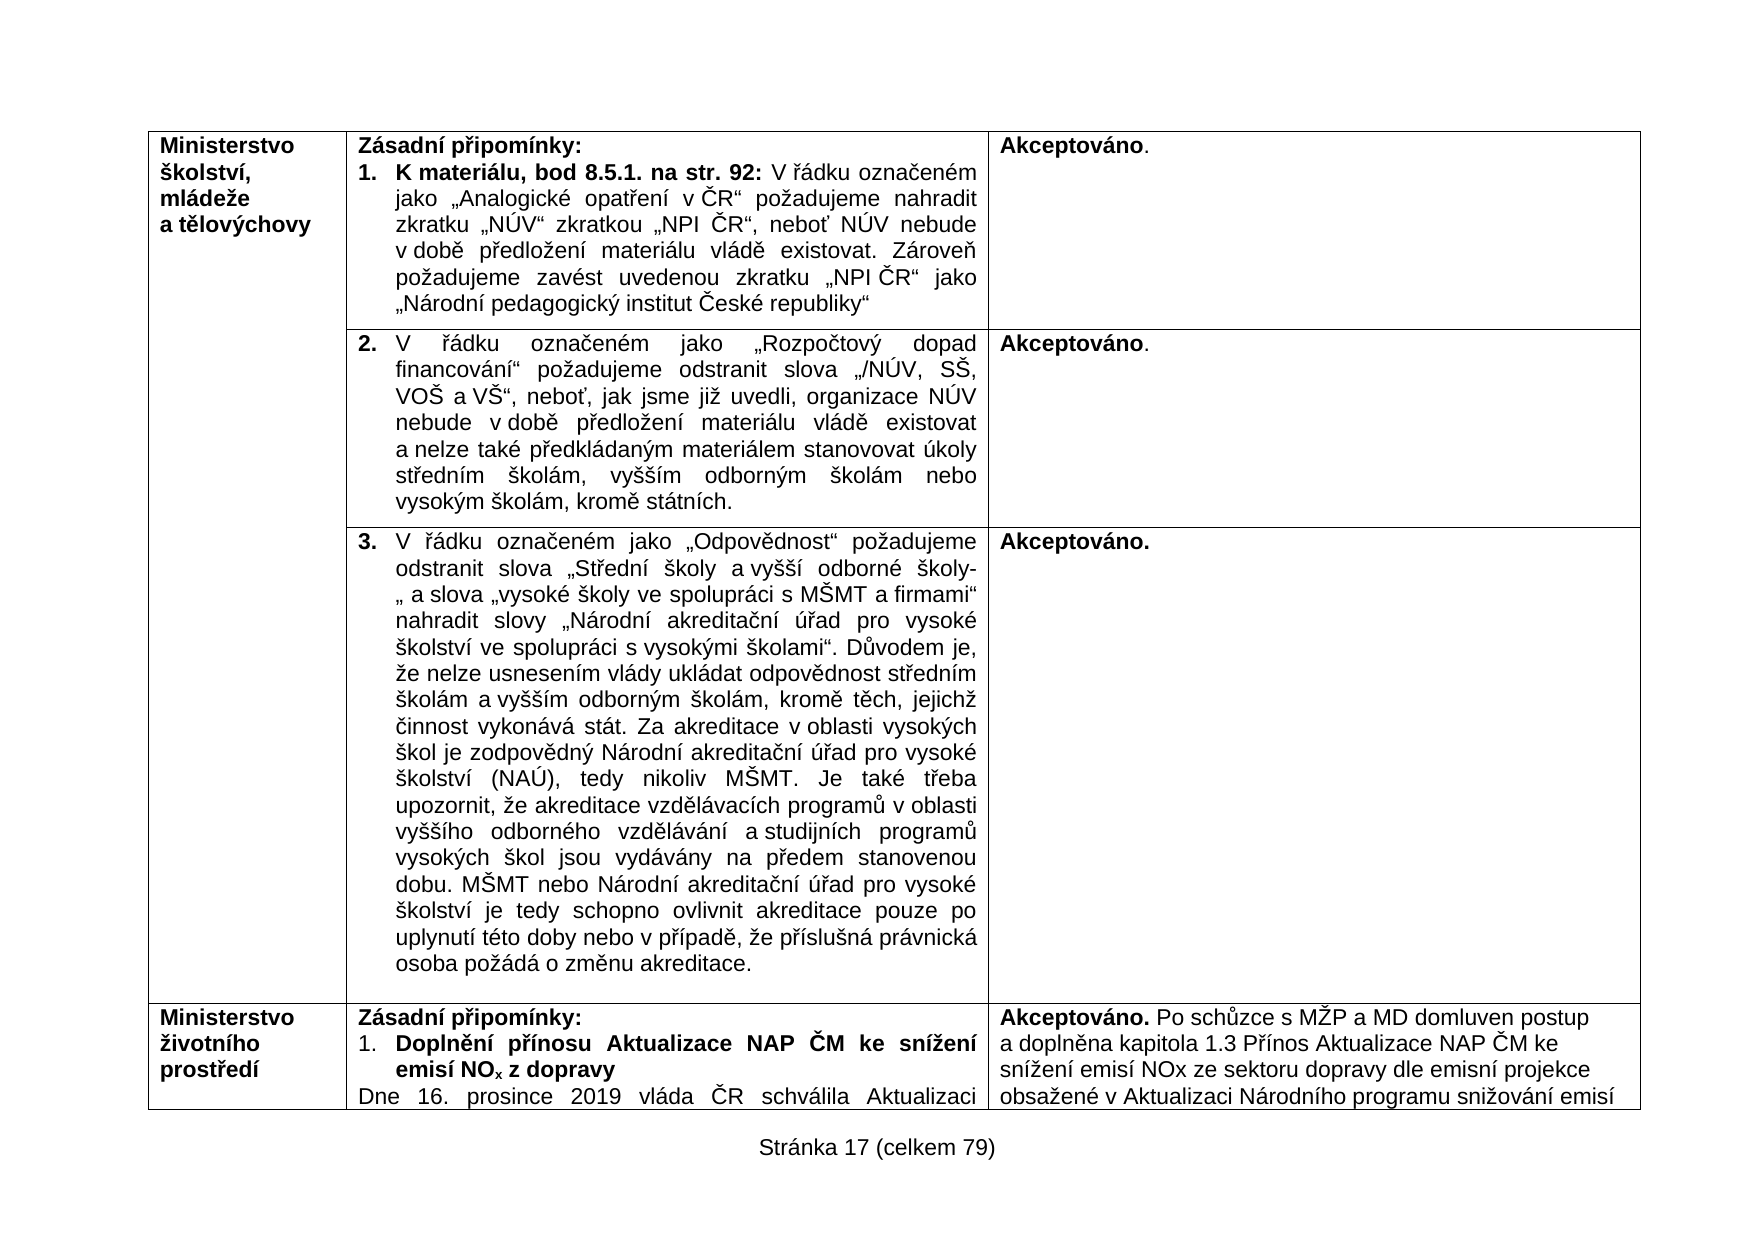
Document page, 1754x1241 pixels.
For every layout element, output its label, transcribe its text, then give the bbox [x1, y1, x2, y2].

table_cell Zásadní připomínky: K materiálu, bod 8.5.1. na str. 92: V řádku označeném jako „Analogické opatření v ČR“ požadujeme nahradit zkratku „NÚV“ zkratkou „NPI ČR“, neboť NÚV nebude v době předložení materiálu vládě existovat. Zároveň požadujeme zavést uvedenou zkratku „NPI ČR“ jako „Národní pedagogický institut České republiky“ [347, 132, 988, 329]
table_cell Ministerstvo školství, mládeže a tělovýchovy [149, 132, 346, 1002]
table_cell V řádku označeném jako „Rozpočtový dopad financování“ požadujeme odstranit slova „/NÚV, SŠ, VOŠ a VŠ“, neboť, jak jsme již uvedli, organizace NÚV nebude v době předložení materiálu vládě existovat a nelze také předkládaným materiálem stanovovat úkoly středním školám, vyšším odborným školám nebo vysokým školám, kromě státních. [347, 330, 988, 527]
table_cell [989, 1004, 1640, 1109]
table_cell Akceptováno. [989, 132, 1640, 329]
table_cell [347, 1004, 988, 1109]
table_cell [149, 1004, 346, 1109]
table_cell Akceptováno. [989, 528, 1640, 1002]
table_cell V řádku označeném jako „Odpovědnost“ požadujeme odstranit slova „Střední školy a vyšší odborné školy-„ a slova „vysoké školy ve spolupráci s MŠMT a firmami“ nahradit slovy „Národní akreditační úřad pro vysoké školství ve spolupráci s vysokými školami“. Důvodem je, že nelze usnesením vlády ukládat odpovědnost středním školám a vyšším odborným školám, kromě těch, jejichž činnost vykonává stát. Za akreditace v oblasti vysokých škol je zodpovědný Národní akreditační úřad pro vysoké školství (NAÚ), tedy nikoliv MŠMT. Je také třeba upozornit, že akreditace vzdělávacích programů v oblasti vyššího odborného vzdělávání a studijních programů vysokých škol jsou vydávány na předem stanovenou dobu. MŠMT nebo Národní akreditační úřad pro vysoké školství je tedy schopno ovlivnit akreditace pouze po uplynutí této doby nebo v případě, že příslušná právnická osoba požádá o změnu akreditace. [347, 528, 988, 1002]
table_cell Akceptováno. [989, 330, 1640, 527]
